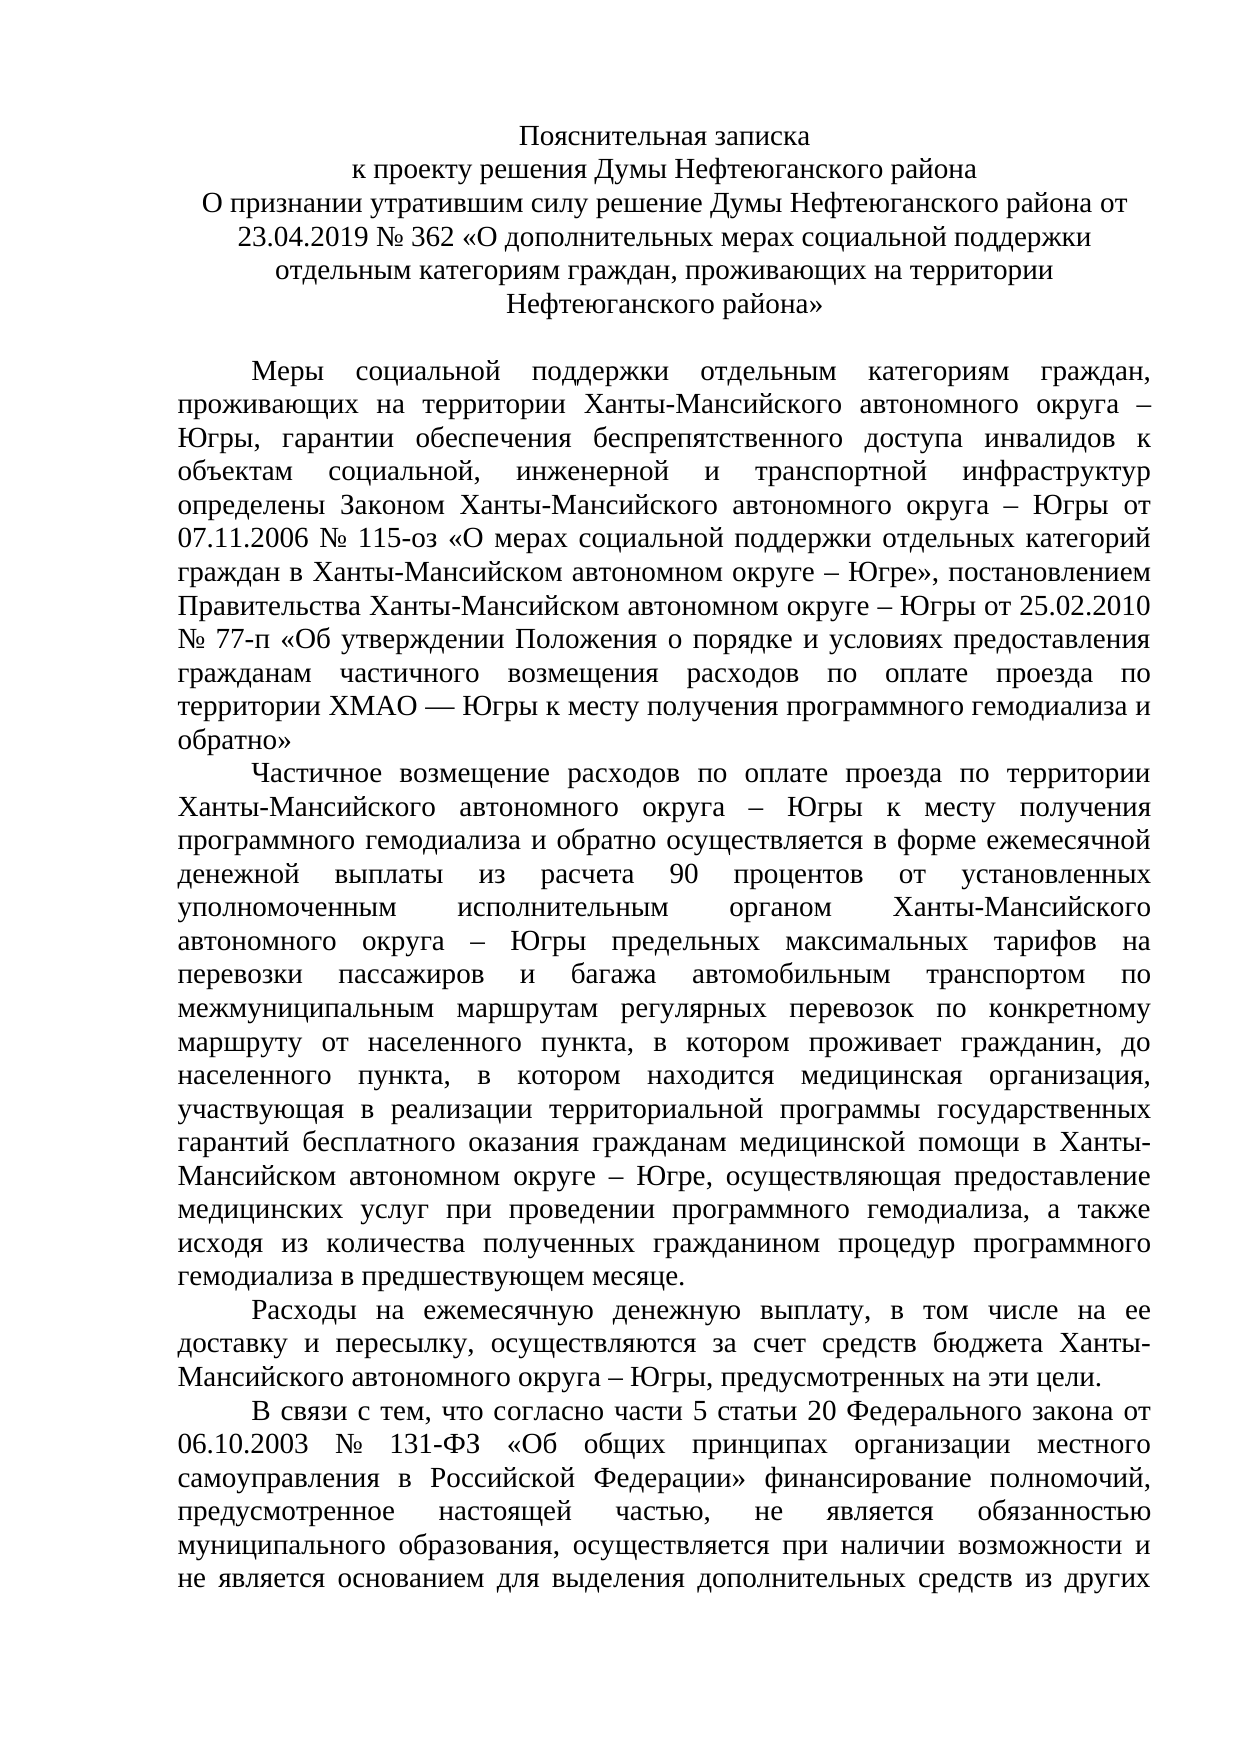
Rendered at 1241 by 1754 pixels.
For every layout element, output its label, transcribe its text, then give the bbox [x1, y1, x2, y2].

text Пояснительная записка [177, 118, 1152, 152]
text к проекту решения Думы Нефтеюганского района [177, 152, 1152, 185]
text Меры социальной поддержки отдельным категориям граждан, проживающих на территории Ханты-Мансийского автономного округа – Югры, гарантии обеспечения беспрепятственного доступа инвалидов к объектам социальной, инженерной и транспортной инфраструктур определены Законом Ханты-Мансийского автономного округа – Югры от 07.11.2006 № 115-оз «О мерах социальной поддержки отдельных категорий граждан в Ханты-Мансийском автономном округе – Югре», постановлением Правительства Ханты-Мансийском автономном округе – Югры от 25.02.2010 № 77-п «Об утверждении Положения о порядке и условиях предоставления гражданам частичного возмещения расходов по оплате проезда по территории ХМАО — Югры к месту получения программного гемодиализа и обратно» [177, 353, 1152, 755]
text О признании утратившим силу решение Думы Нефтеюганского района от 23.04.2019 № 362 «О дополнительных мерах социальной поддержки отдельным категориям граждан, проживающих на территории Нефтеюганского района» [177, 185, 1152, 319]
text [177, 1393, 1152, 1594]
text Частичное возмещение расходов по оплате проезда по территории Ханты-Мансийского автономного округа – Югры к месту получения программного гемодиализа и обратно осуществляется в форме ежемесячной денежной выплаты из расчета 90 процентов от установленных уполномоченным исполнительным органом Ханты-Мансийского автономного округа – Югры предельных максимальных тарифов на перевозки пассажиров и багажа автомобильным транспортом по межмуниципальным маршрутам регулярных перевозок по конкретному маршруту от населенного пункта, в котором проживает гражданин, до населенного пункта, в котором находится медицинская организация, участвующая в реализации территориальной программы государственных гарантий бесплатного оказания гражданам медицинской помощи в Ханты-Мансийском автономном округе – Югре, осуществляющая предоставление медицинских услуг при проведении программного гемодиализа, а также исходя из количества полученных гражданином процедур программного гемодиализа в предшествующем месяце. [177, 755, 1152, 1292]
text Расходы на ежемесячную денежную выплату, в том числе на ее доставку и пересылку, осуществляются за счет средств бюджета Ханты-Мансийского автономного округа – Югры, предусмотренных на эти цели. [177, 1292, 1152, 1393]
